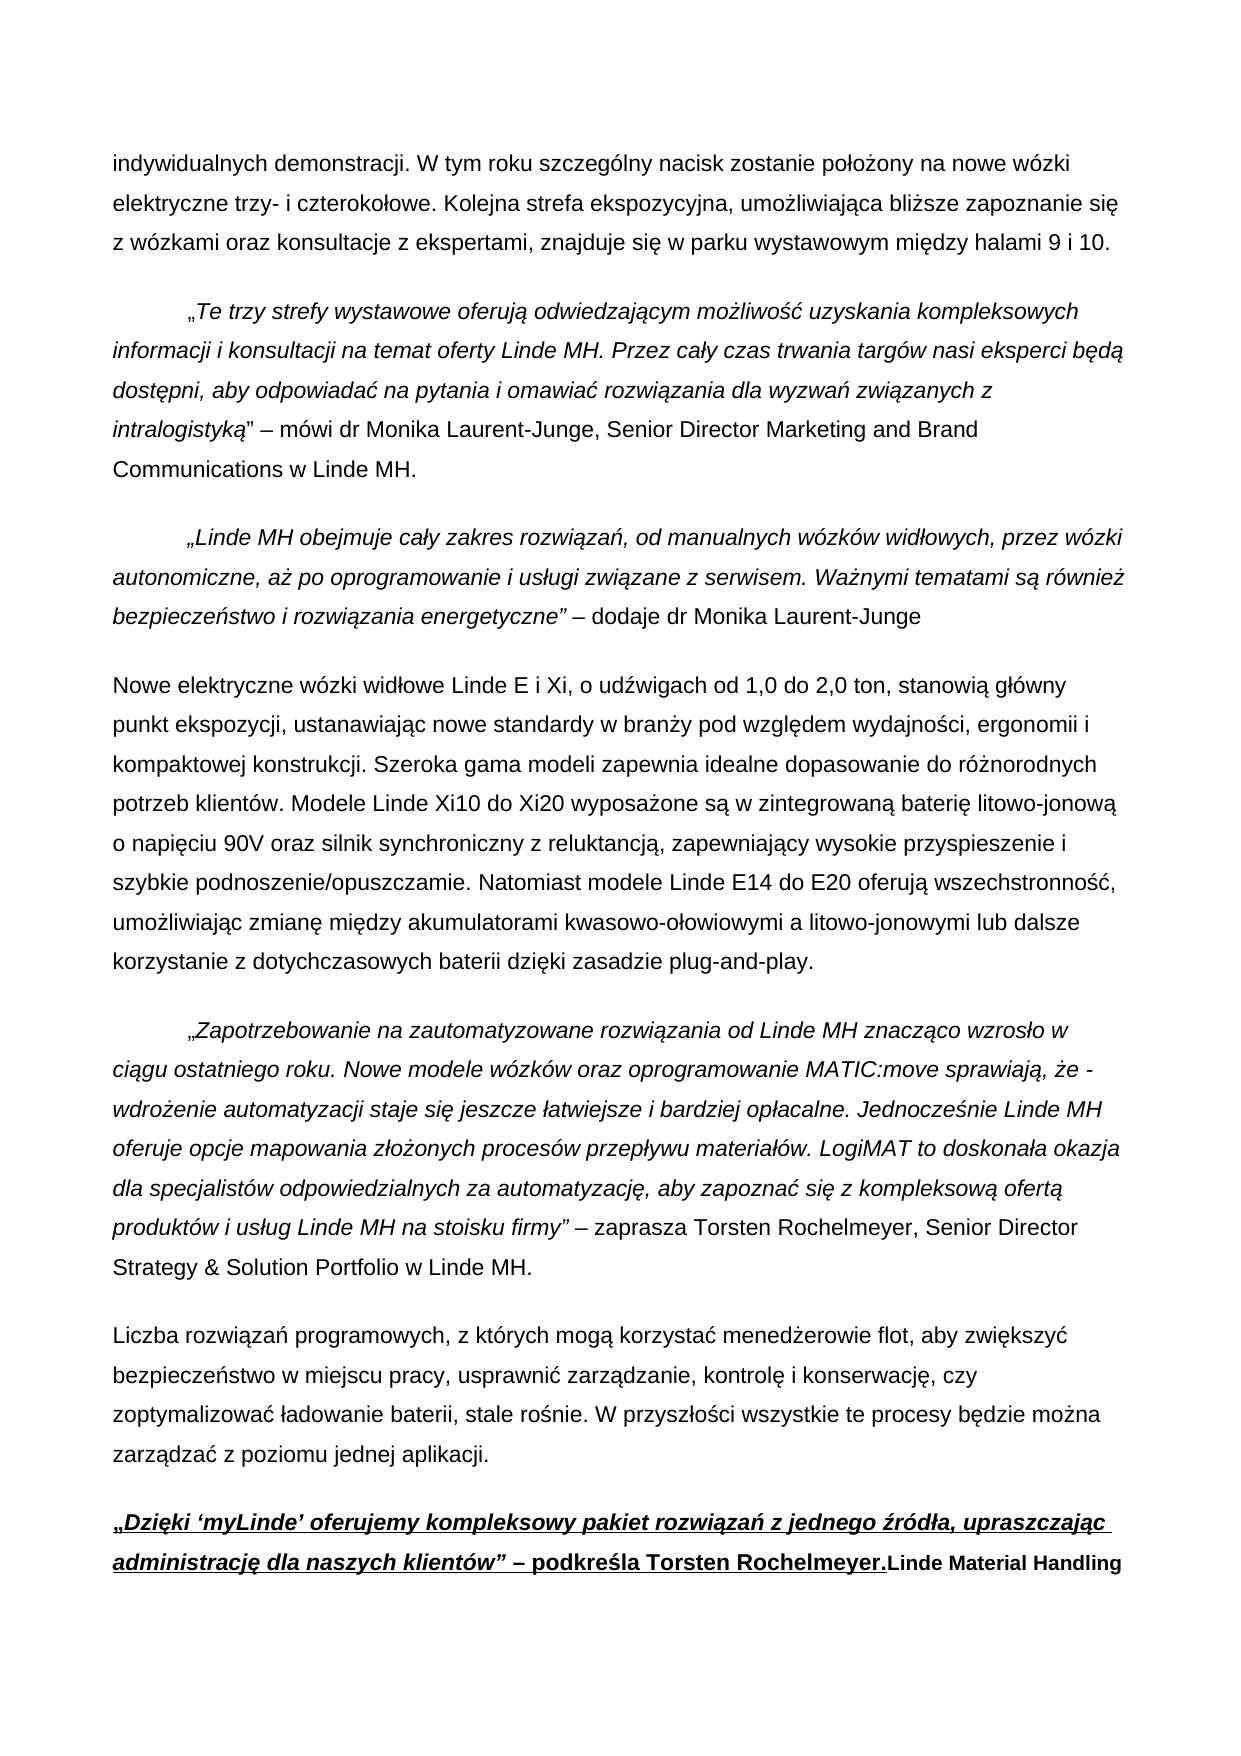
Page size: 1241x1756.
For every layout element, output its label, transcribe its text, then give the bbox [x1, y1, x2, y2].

text Liczba rozwiązań programowych, z których mogą korzystać menedżerowie flot, aby zwiększyć bezpieczeństwo w miejscu pracy, usprawnić zarządzanie, kontrolę i konserwację, czy zoptymalizować ładowanie baterii, stale rośnie. W przyszłości wszystkie te procesy będzie można zarządzać z poziomu jednej aplikacji. [112, 1322, 1128, 1467]
text Nowe elektryczne wózki widłowe Linde E i Xi, o udźwigach od 1,0 do 2,0 ton, stanowią główny punkt ekspozycji, ustanawiając nowe standardy w branży pod względem wydajności, ergonomii i kompaktowej konstrukcji. Szeroka gama modeli zapewnia idealne dopasowanie do różnorodnych potrzeb klientów. Modele Linde Xi10 do Xi20 wyposażone są w zintegrowaną baterię litowo-jonową o napięciu 90V oraz silnik synchroniczny z reluktancją, zapewniający wysokie przyspieszenie i szybkie podnoszenie/opuszczamie. Natomiast modele Linde E14 do E20 oferują wszechstronność, umożliwiając zmianę między akumulatorami kwasowo-ołowiowymi a litowo-jonowymi lub dalsze korzystanie z dotychczasowych baterii dzięki zasadzie plug-and-play. [112, 672, 1128, 974]
text „Te trzy strefy wystawowe oferują odwiedzającym możliwość uzyskania kompleksowych informacji i konsultacji na temat oferty Linde MH. Przez cały czas trwania targów nasi eksperci będą dostępni, aby odpowiadać na pytania i omawiać rozwiązania dla wyzwań związanych z intralogistyką” – mówi dr Monika Laurent-Junge, Senior Director Marketing and Brand Communications w Linde MH. [112, 298, 1128, 482]
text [112, 150, 1128, 255]
text „Zapotrzebowanie na zautomatyzowane rozwiązania od Linde MH znacząco wzrosło w ciągu ostatniego roku. Nowe modele wózków oraz oprogramowanie MATIC:move sprawiają, że -wdrożenie automatyzacji staje się jeszcze łatwiejsze i bardziej opłacalne. Jednocześnie Linde MH oferuje opcje mapowania złożonych procesów przepływu materiałów. LogiMAT to doskonała okazja dla specjalistów odpowiedzialnych za automatyzację, aby zapoznać się z kompleksową ofertą produktów i usług Linde MH na stoisku firmy” – zaprasza Torsten Rochelmeyer, Senior Director Strategy & Solution Portfolio w Linde MH. [112, 1017, 1128, 1280]
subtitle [112, 1509, 1128, 1575]
text „Linde MH obejmuje cały zakres rozwiązań, od manualnych wózków widłowych, przez wózki autonomiczne, aż po oprogramowanie i usługi związane z serwisem. Ważnymi tematami są również bezpieczeństwo i rozwiązania energetyczne” – dodaje dr Monika Laurent-Junge [112, 524, 1128, 629]
